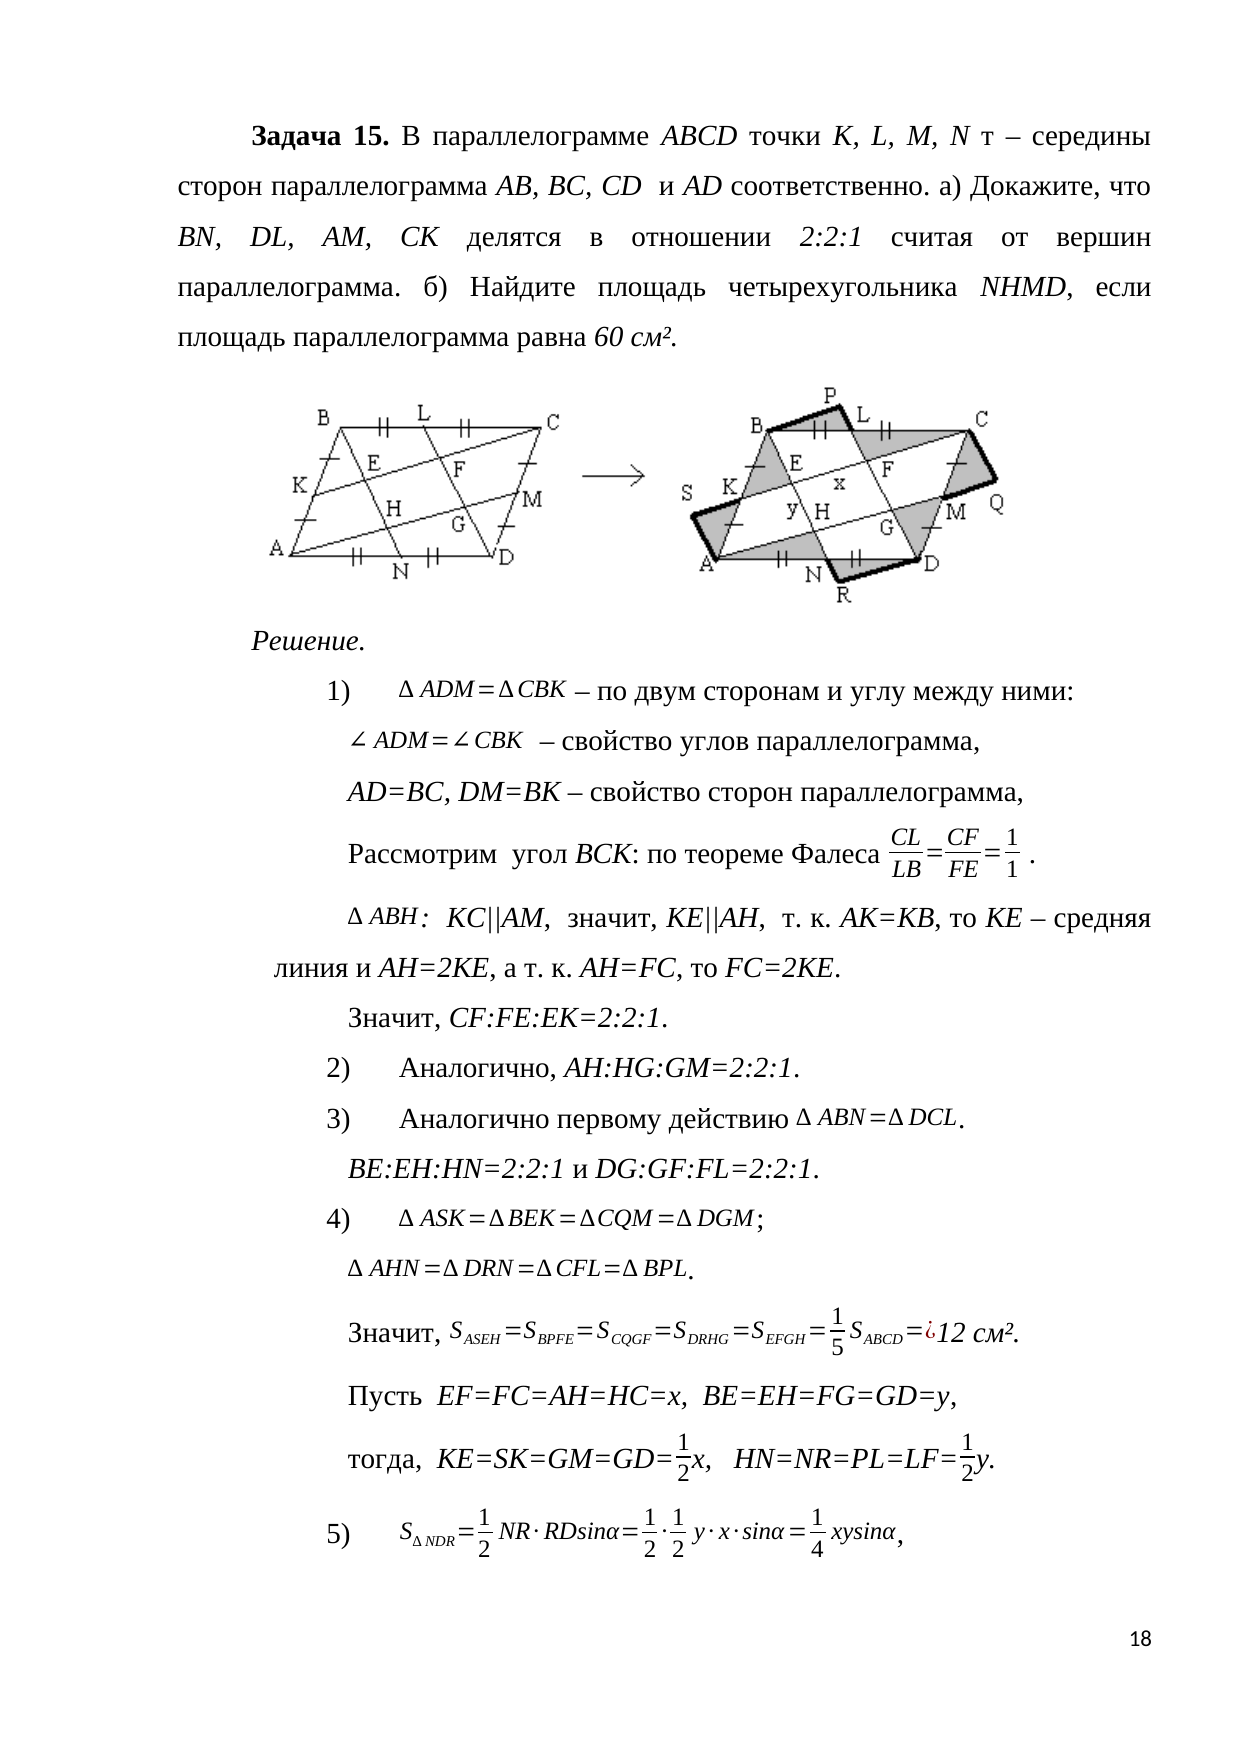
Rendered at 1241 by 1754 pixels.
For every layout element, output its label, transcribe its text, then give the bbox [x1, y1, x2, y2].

list – по двум сторонам и углу между ними: [252, 673, 1152, 707]
list . [274, 1252, 1152, 1285]
list AD=BC, DM=BK – свойство сторон параллелограмма, [274, 774, 1152, 807]
list Аналогично, AH:HG:GM=2:2:1. [252, 1051, 1152, 1084]
list ; [252, 1202, 1152, 1235]
text Задача 15. В параллелограмме ABCD точки K, L, M, N т – середины сторон параллелограмма AB, BC, CD и AD соответственно. а) Докажите, что BN, DL, AM, CK делятся в отношении 2:2:1 считая от вершин параллелограмма. б) Найдите площадь четырехугольника NHMD, если площадь параллелограмма равна 60 см². [177, 118, 1152, 353]
picture [251, 369, 1011, 609]
list Значит, CF:FE:EK=2:2:1. [274, 1000, 1152, 1034]
list BE:EH:HN=2:2:1 и DG:GF:FL=2:2:1. [274, 1151, 1152, 1185]
list Пусть EF=FC=AH=HC=x, BE=EH=FG=GD=y, [274, 1378, 1152, 1411]
list тогда, KE=SK=GM=GD=x, HN=NR=PL=LF=y. [274, 1428, 1152, 1487]
list Аналогично первому действию . [252, 1101, 1152, 1134]
list Значит, 12 cм². [274, 1302, 1152, 1361]
list : KC||AM, значит, КЕ||AH, т. к. АК=КВ, то КЕ – средняя линия и АН=2КЕ, а т. к. АН=FC, то FC=2KE. [274, 900, 1152, 983]
text Решение. [177, 623, 1152, 656]
list Рассмотрим угол ВСК: по теореме Фалеса . [274, 824, 1152, 883]
list , [252, 1504, 1152, 1563]
list – свойство углов параллелограмма, [274, 723, 1152, 757]
